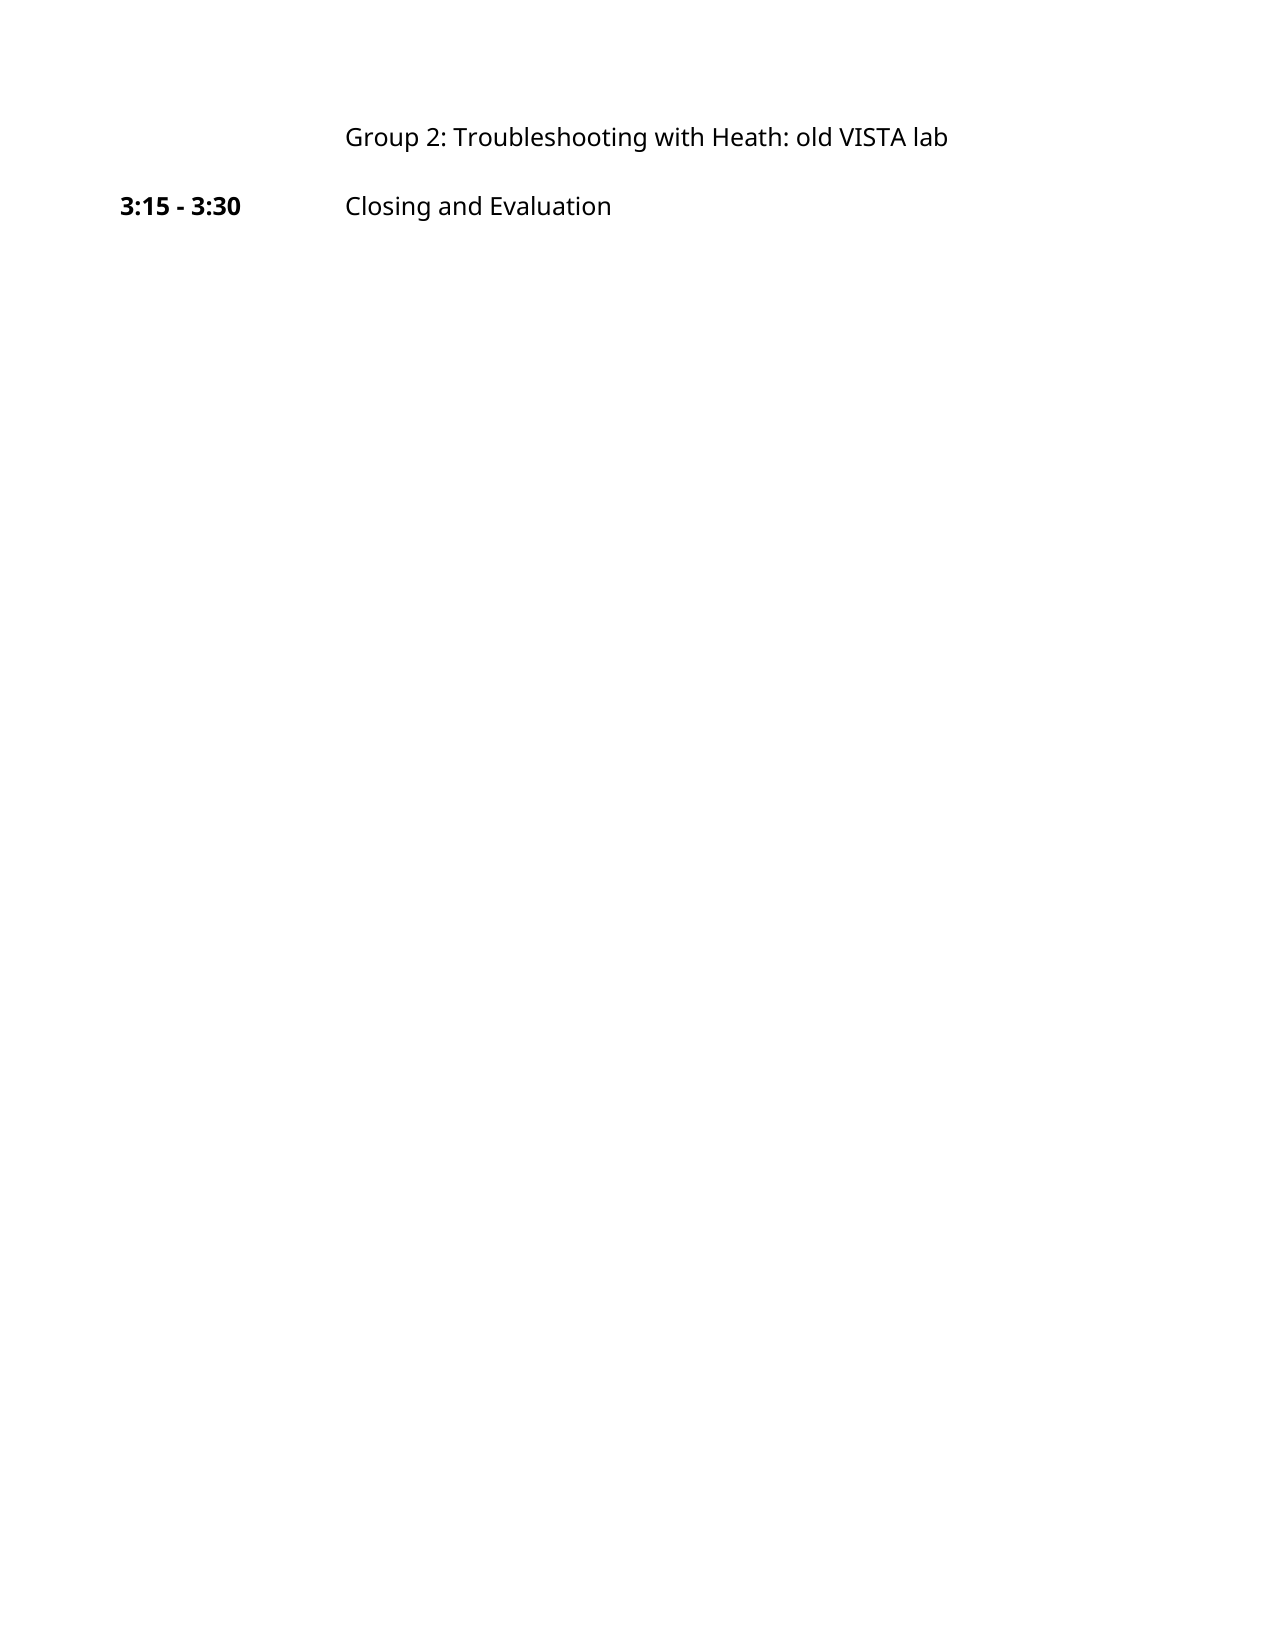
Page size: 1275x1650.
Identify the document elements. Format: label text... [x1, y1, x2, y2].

text 3:15 - 3:30 Closing and Evaluation [120, 188, 1155, 222]
text Group 2: Troubleshooting with Heath: old VISTA lab [345, 120, 1155, 188]
